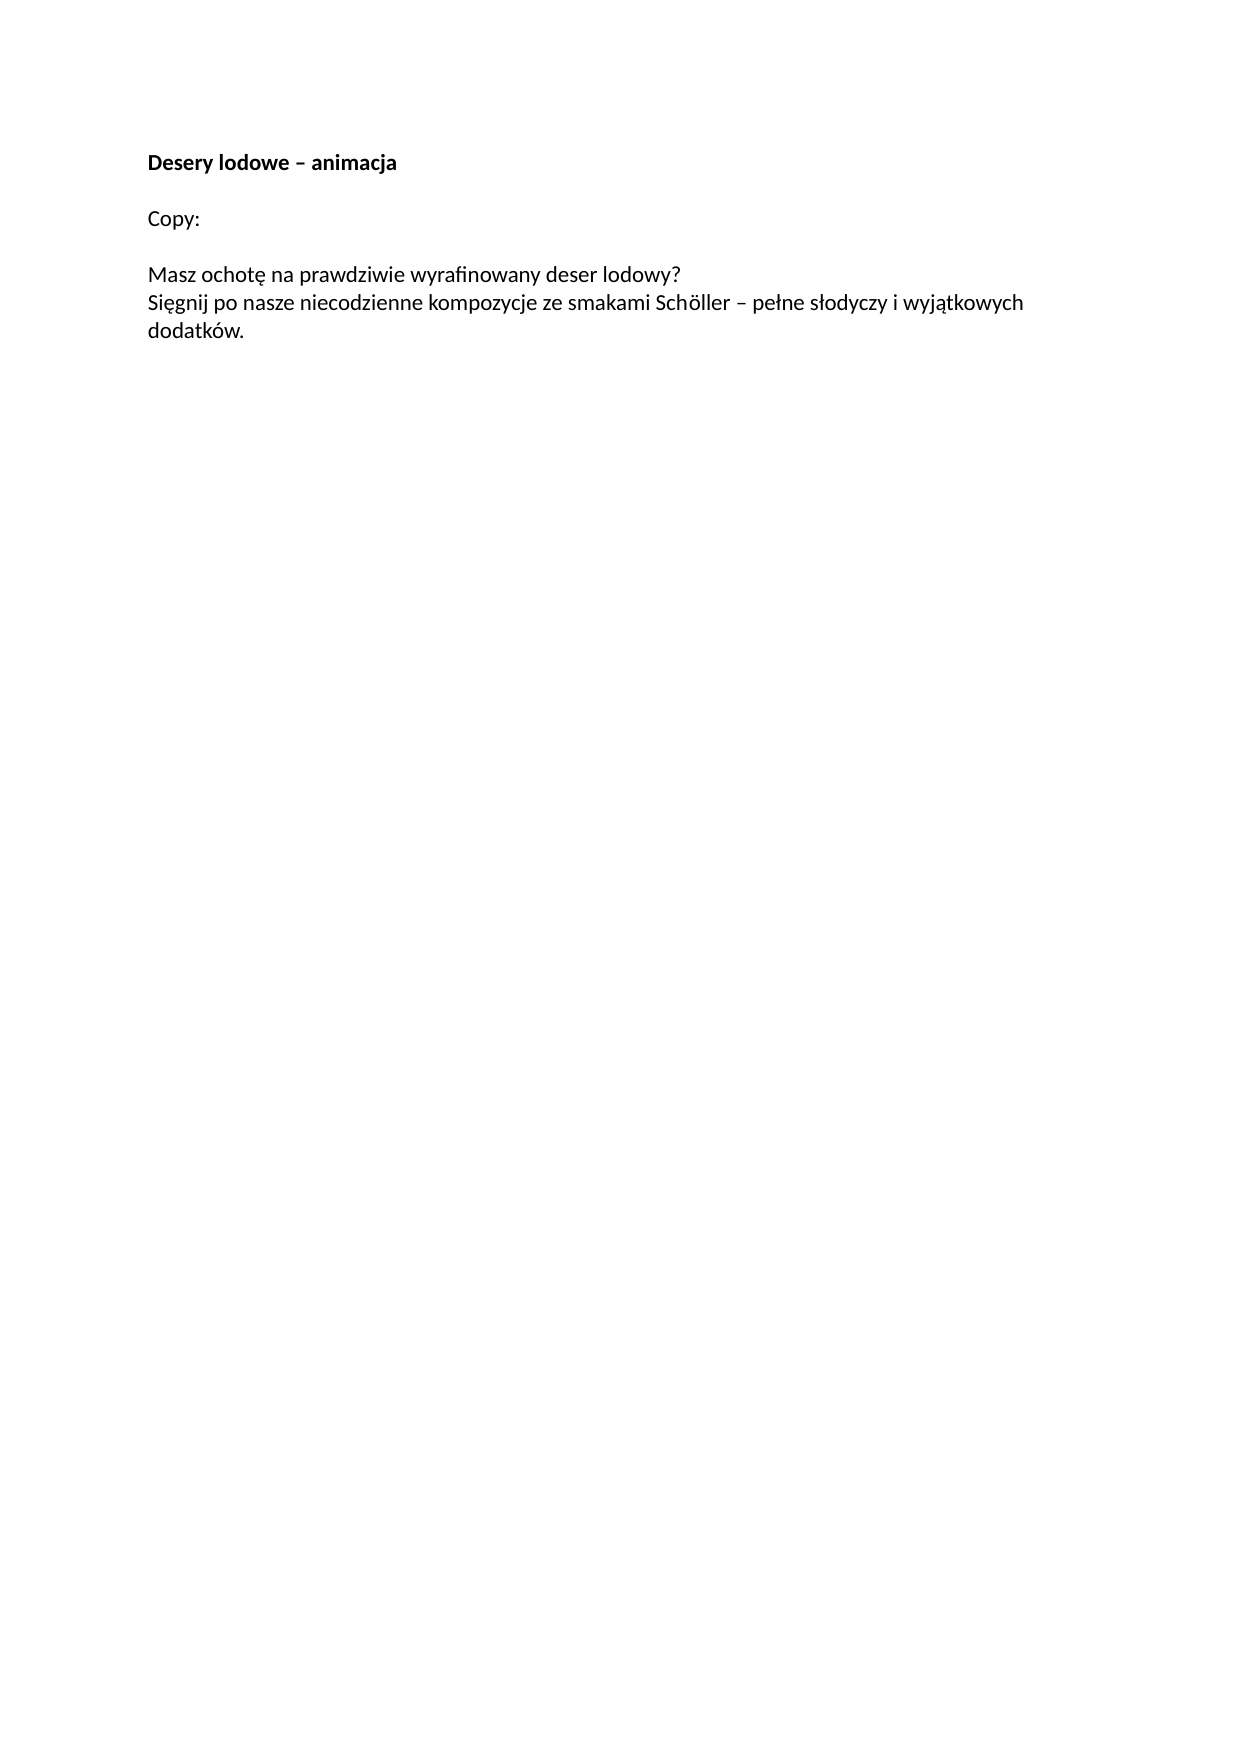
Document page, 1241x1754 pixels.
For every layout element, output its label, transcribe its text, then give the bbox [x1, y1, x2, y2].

text Desery lodowe – animacja [148, 148, 1093, 176]
text Sięgnij po nasze niecodzienne kompozycje ze smakami Schöller – pełne słodyczy i wyjątkowych dodatków. [148, 288, 1093, 344]
text Copy: [148, 204, 1093, 232]
text Masz ochotę na prawdziwie wyrafinowany deser lodowy? [148, 260, 1093, 288]
